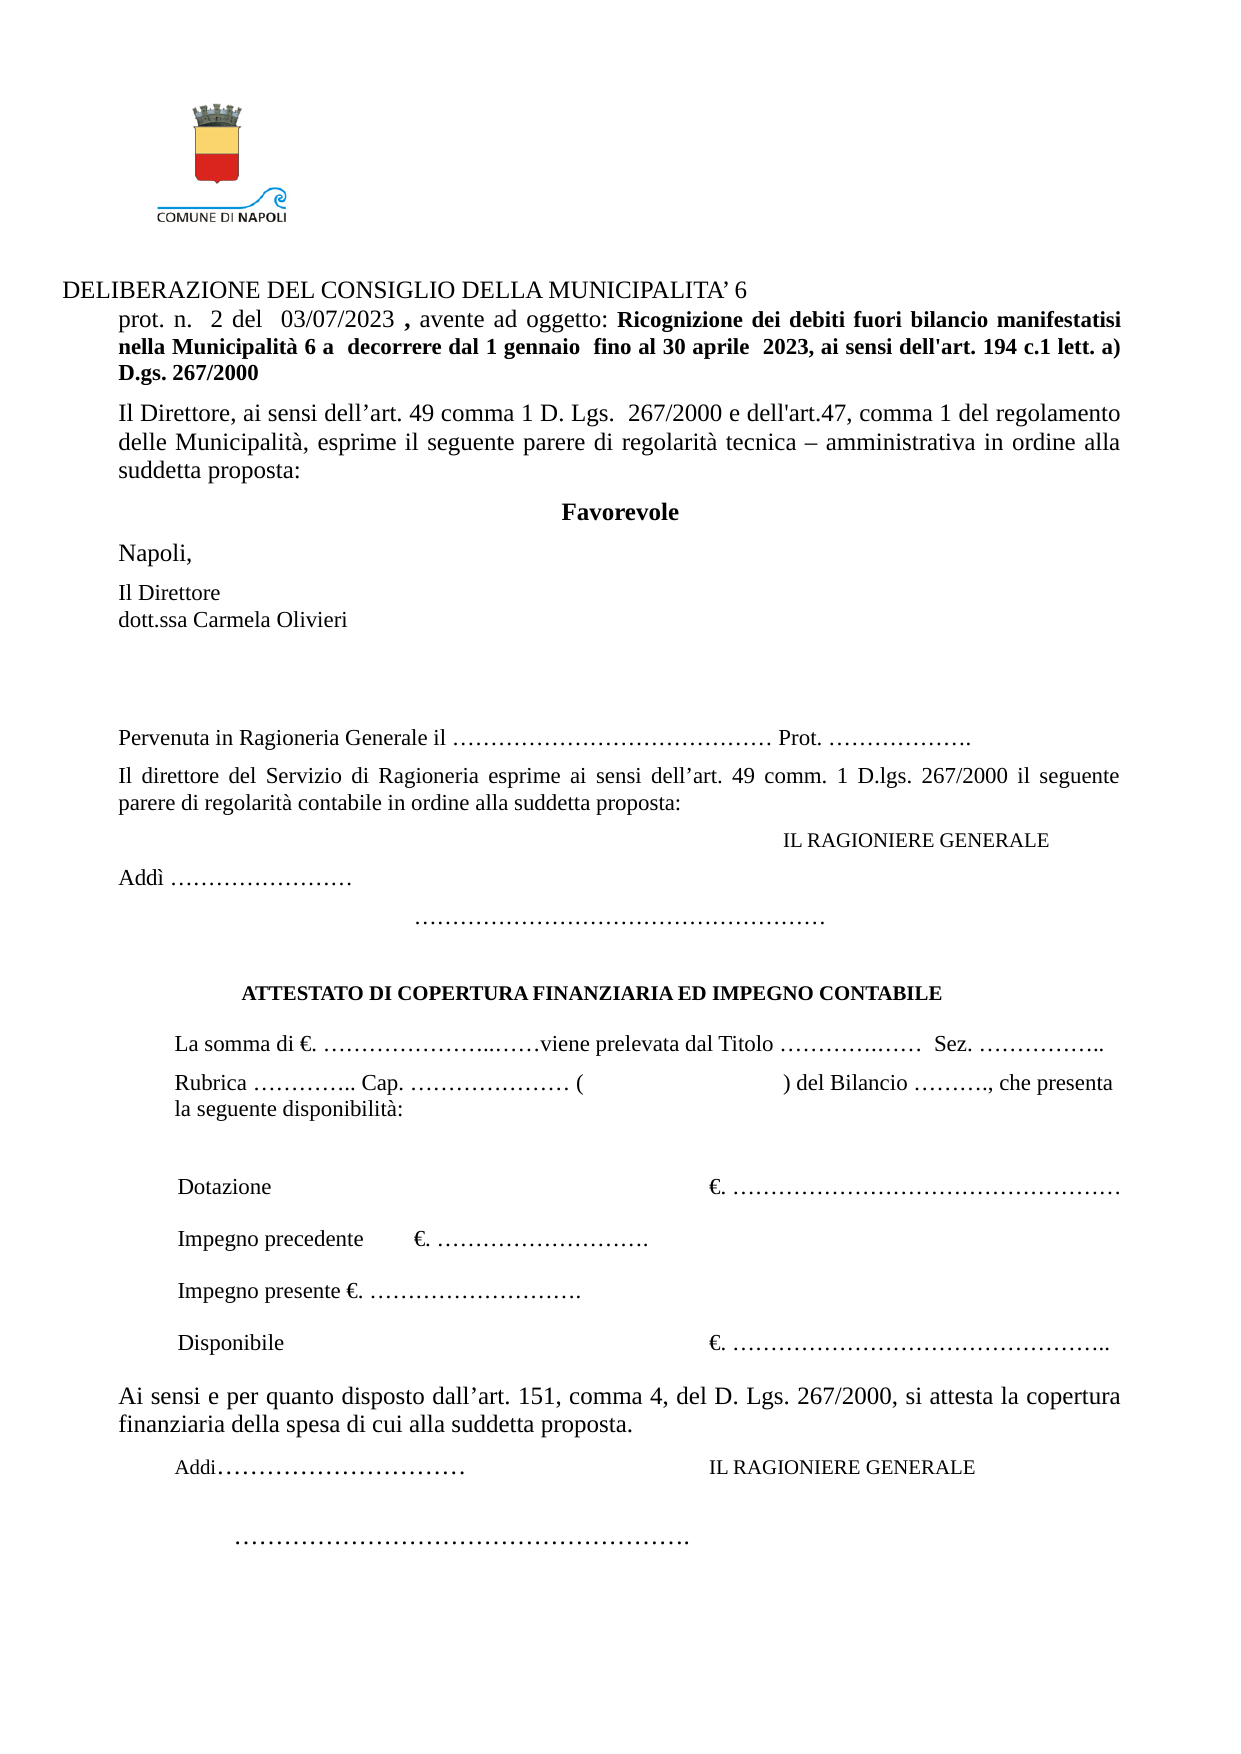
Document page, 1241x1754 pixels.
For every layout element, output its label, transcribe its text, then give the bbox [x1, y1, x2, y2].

text ATTESTATO DI COPERTURA FINANZIARIA ED IMPEGNO CONTABILE [62, 981, 1122, 1005]
text Il Direttore, ai sensi dell’art. 49 comma 1 D. Lgs. 267/2000 e dell'art.47, comma 1 del regolamento delle Municipalità, esprime il seguente parere di regolarità tecnica – amministrativa in ordine alla suddetta proposta: [118, 398, 1122, 484]
text Disponibile €. ………………………………………….. [118, 1329, 1122, 1355]
text Impegno presente €. ………………………. [118, 1277, 1122, 1303]
text Napoli, [118, 538, 1122, 567]
text IL RAGIONIERE GENERALE [62, 828, 1122, 852]
text prot. n. 2 del 03/07/2023 , avente ad oggetto: Ricognizione dei debiti fuori bilancio manifestatisi nella Municipalità 6 a decorrere dal 1 gennaio fino al 30 aprile 2023, ai sensi dell'art. 194 c.1 lett. a) D.gs. 267/2000 [118, 304, 1122, 386]
text dott.ssa Carmela Olivieri [118, 606, 1122, 632]
text Il direttore del Servizio di Ragioneria esprime ai sensi dell’art. 49 comm. 1 D.lgs. 267/2000 il seguente parere di regolarità contabile in ordine alla suddetta proposta: [62, 762, 1122, 815]
text Addì …………………… [62, 864, 1122, 891]
text ………………………………………………. [174, 1492, 1122, 1549]
text Il Direttore [118, 579, 1122, 606]
text Favorevole [118, 497, 1122, 526]
text La somma di €. …………………..……viene prelevata dal Titolo ………….…… Sez. …………….. [174, 1030, 1122, 1056]
text ……………………………………………… [62, 903, 1122, 929]
text DELIBERAZIONE DEL CONSIGLIO DELLA MUNICIPALITA’ 6 [62, 275, 1122, 304]
text Ai sensi e per quanto disposto dall’art. 151, comma 4, del D. Lgs. 267/2000, si attesta la copertura finanziaria della spesa di cui alla suddetta proposta. [118, 1381, 1122, 1438]
text Addi………………………… IL RAGIONIERE GENERALE [174, 1451, 1122, 1479]
picture [118, 59, 308, 247]
text Pervenuta in Ragioneria Generale il …………………………………… Prot. ………………. [62, 724, 1122, 750]
text Dotazione €. …………………………………………… [118, 1173, 1122, 1199]
text Impegno precedente €. ………………………. [118, 1225, 1122, 1251]
text Rubrica ………….. Cap. ………………… ( ) del Bilancio ………., che presenta la seguente disponibilità: [174, 1069, 1122, 1121]
